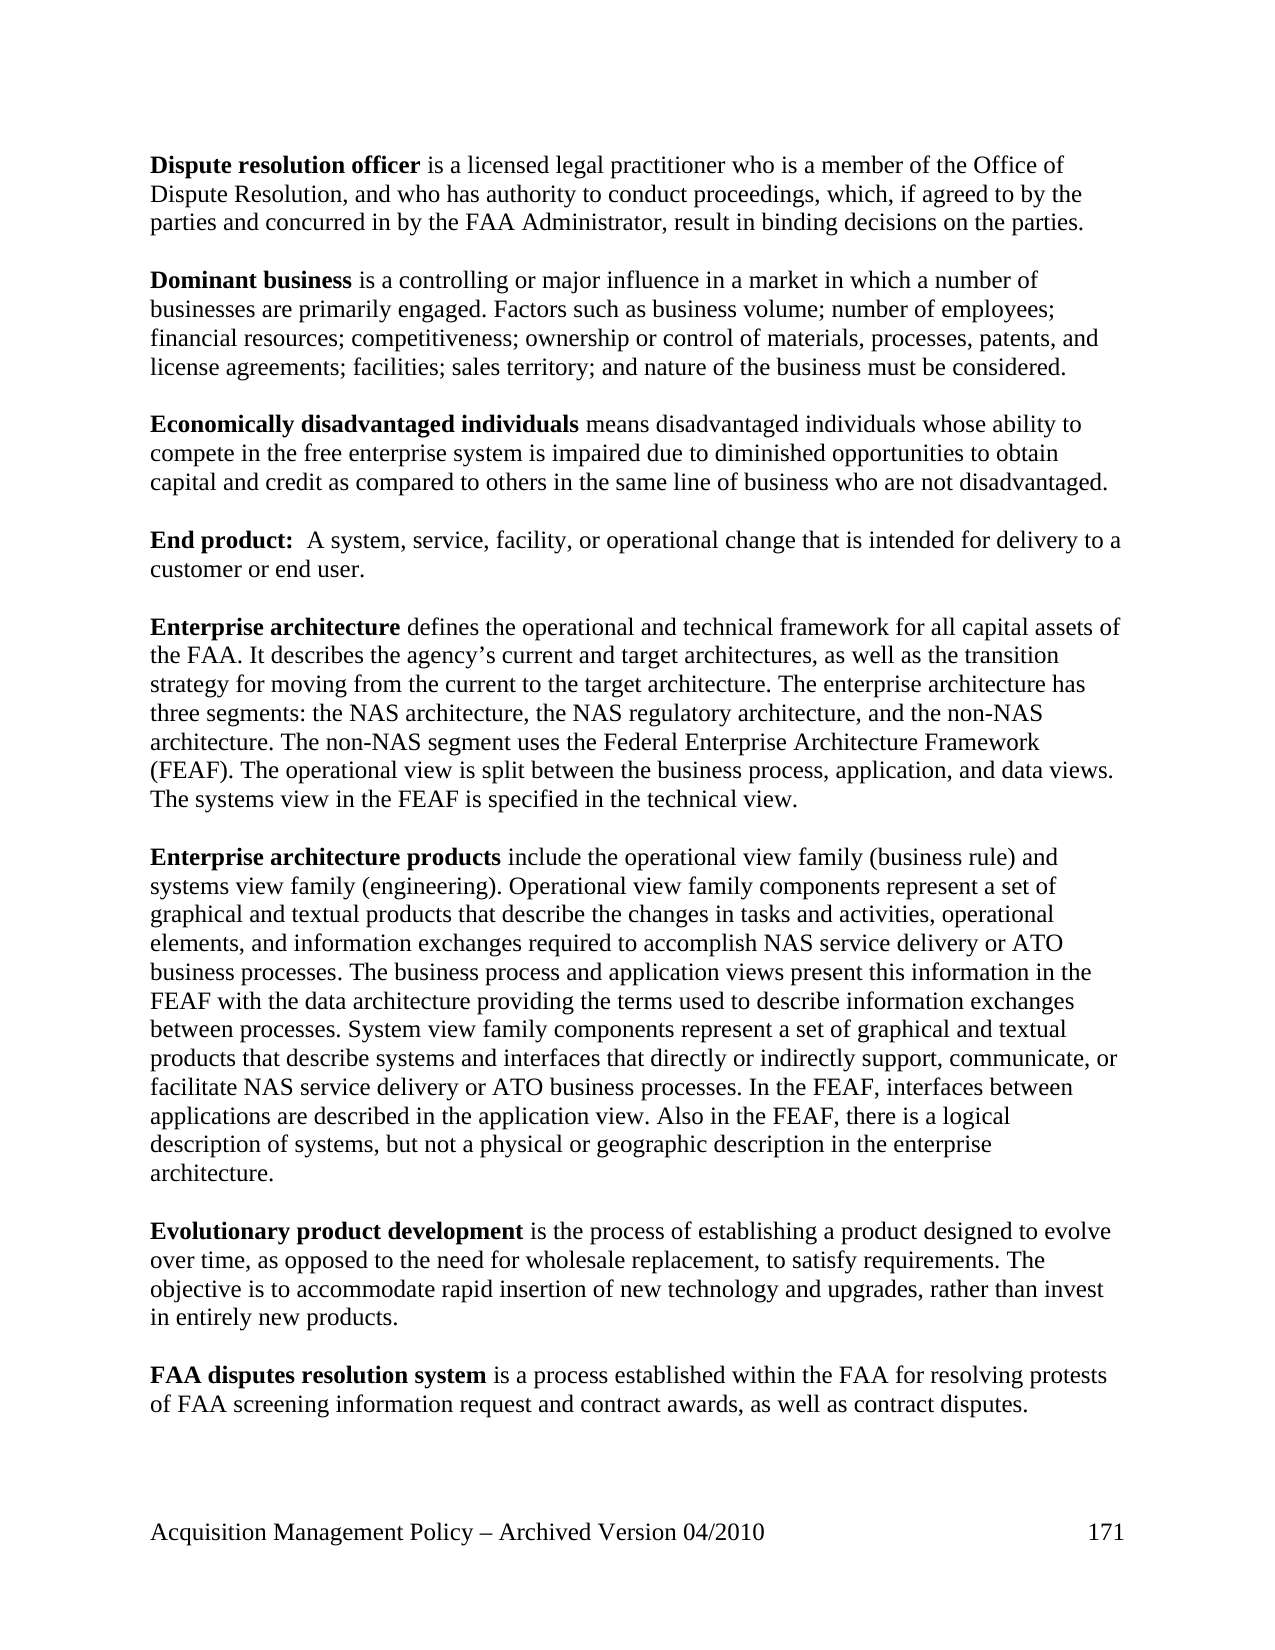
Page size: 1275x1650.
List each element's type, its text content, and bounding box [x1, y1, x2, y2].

text End product: A system, service, facility, or operational change that is intended for delivery to a customer or end user. [150, 525, 1125, 582]
text FAA disputes resolution system is a process established within the FAA for resolving protests of FAA screening information request and contract awards, as well as contract disputes. [150, 1360, 1125, 1418]
text Economically disadvantaged individuals means disadvantaged individuals whose ability to compete in the free enterprise system is impaired due to diminished opportunities to obtain capital and credit as compared to others in the same line of business who are not disadvantaged. [150, 409, 1125, 496]
text Evolutionary product development is the process of establishing a product designed to evolve over time, as opposed to the need for wholesale replacement, to satisfy requirements. The objective is to accommodate rapid insertion of new technology and upgrades, rather than invest in entirely new products. [150, 1216, 1125, 1331]
text Dominant business is a controlling or major influence in a market in which a number of businesses are primarily engaged. Factors such as business volume; number of employees; financial resources; competitiveness; ownership or control of materials, processes, patents, and license agreements; facilities; sales territory; and nature of the business must be considered. [150, 265, 1125, 380]
text Dispute resolution officer is a licensed legal practitioner who is a member of the Office of Dispute Resolution, and who has authority to conduct proceedings, which, if agreed to by the parties and concurred in by the FAA Administrator, result in binding decisions on the parties. [150, 150, 1125, 236]
text Enterprise architecture defines the operational and technical framework for all capital assets of the FAA. It describes the agency’s current and target architectures, as well as the transition strategy for moving from the current to the target architecture. The enterprise architecture has three segments: the NAS architecture, the NAS regulatory architecture, and the non-NAS architecture. The non-NAS segment uses the Federal Enterprise Architecture Framework (FEAF). The operational view is split between the business process, application, and data views. The systems view in the FEAF is specified in the technical view. [150, 612, 1125, 813]
text Enterprise architecture products include the operational view family (business rule) and systems view family (engineering). Operational view family components represent a set of graphical and textual products that describe the changes in tasks and activities, operational elements, and information exchanges required to accomplish NAS service delivery or ATO business processes. The business process and application views present this information in the FEAF with the data architecture providing the terms used to describe information exchanges between processes. System view family components represent a set of graphical and textual products that describe systems and interfaces that directly or indirectly support, communicate, or facilitate NAS service delivery or ATO business processes. In the FEAF, interfaces between applications are described in the application view. Also in the FEAF, there is a logical description of systems, but not a physical or geographic description in the enterprise architecture. [150, 842, 1125, 1187]
